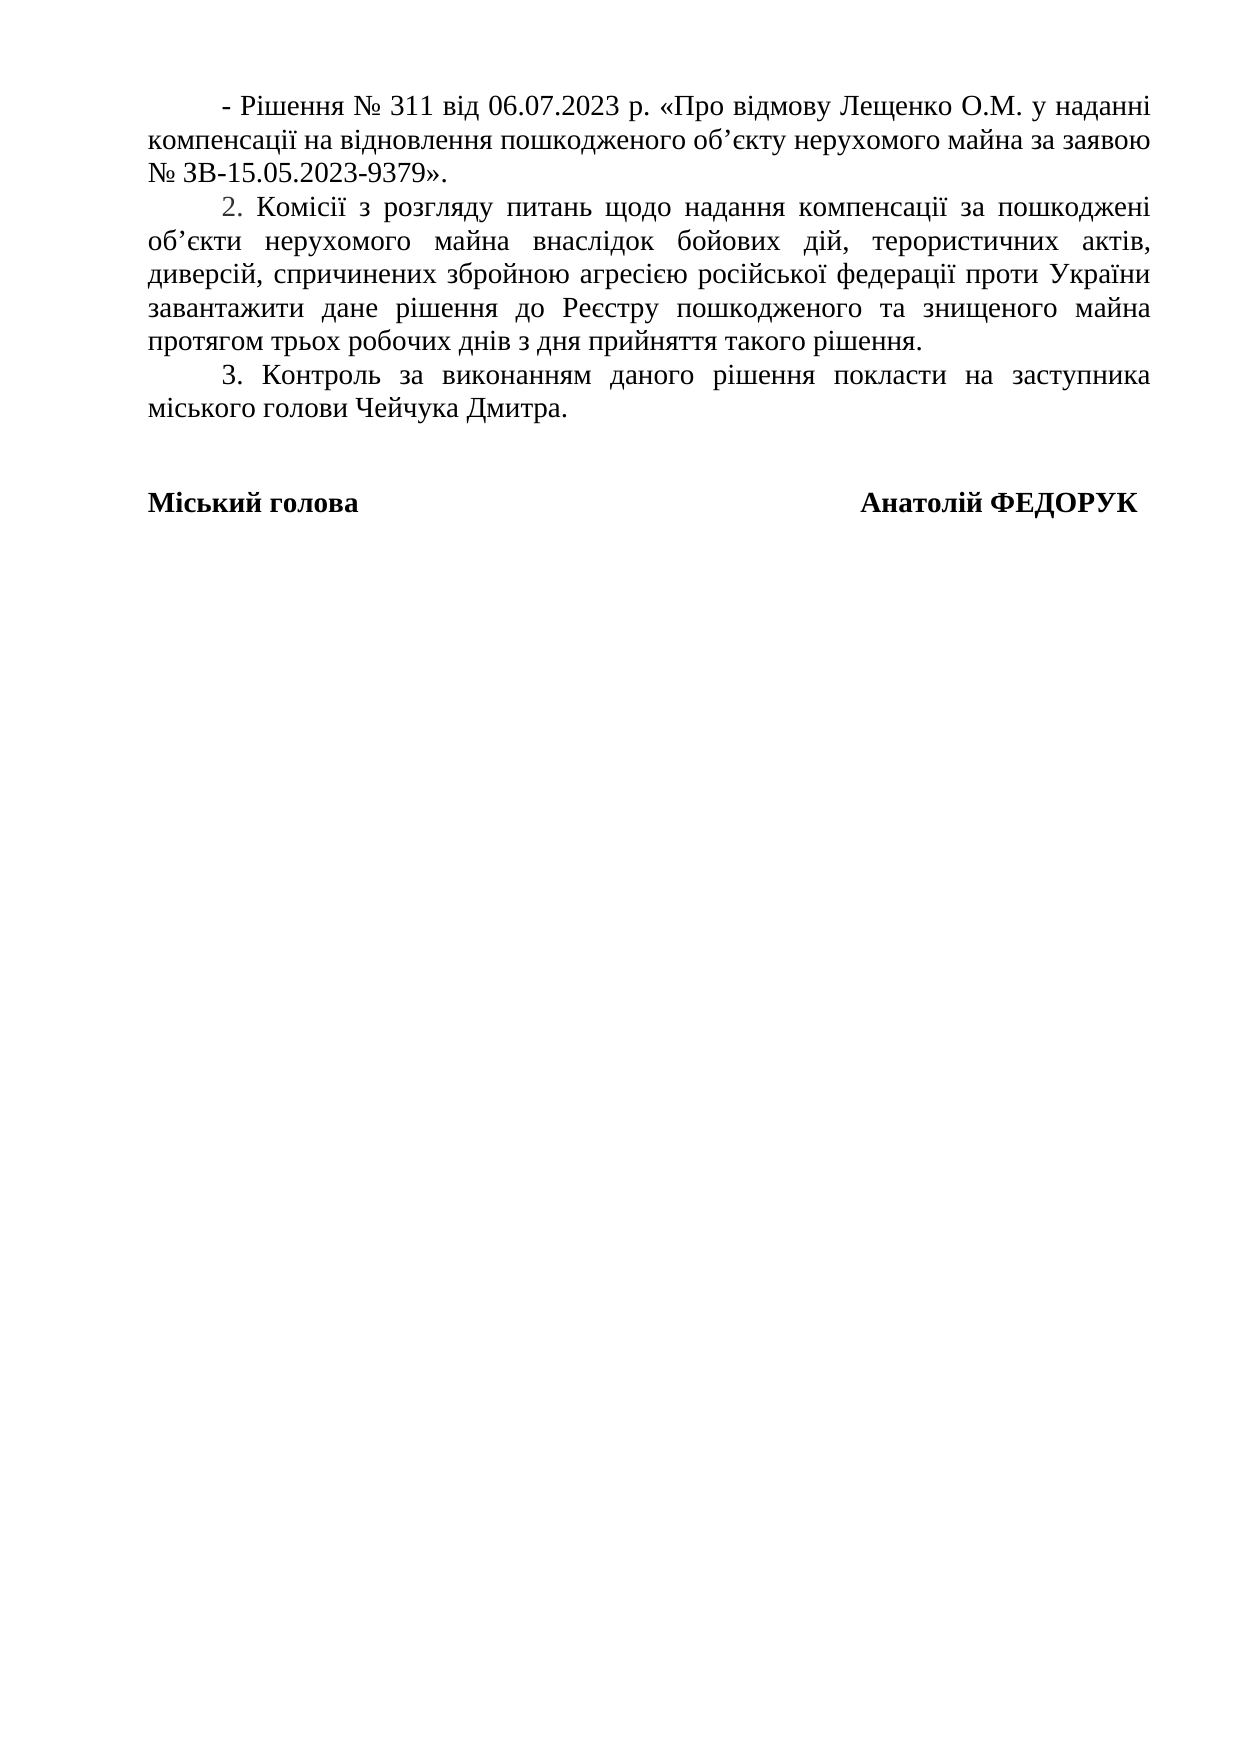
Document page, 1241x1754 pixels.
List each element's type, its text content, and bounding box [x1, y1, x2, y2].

text Міський голова Анатолій ФЕДОРУК [148, 486, 1152, 519]
text - Рішення № 311 від 06.07.2023 р. «Про відмову Лещенко О.М. у наданні компенсації на відновлення пошкодженого об’єкту нерухомого майна за заявою № ЗВ-15.05.2023-9379». [148, 88, 1152, 189]
text 2. Комісії з розгляду питань щодо надання компенсації за пошкоджені об’єкти нерухомого майна внаслідок бойових дій, терористичних актів, диверсій, спричинених збройною агресією російської федерації проти України завантажити дане рішення до Реєстру пошкодженого та знищеного майна протягом трьох робочих днів з дня прийняття такого рішення. [148, 189, 1152, 357]
text 3. Контроль за виконанням даного рішення покласти на заступника міського голови Чейчука Дмитра. [148, 357, 1152, 424]
